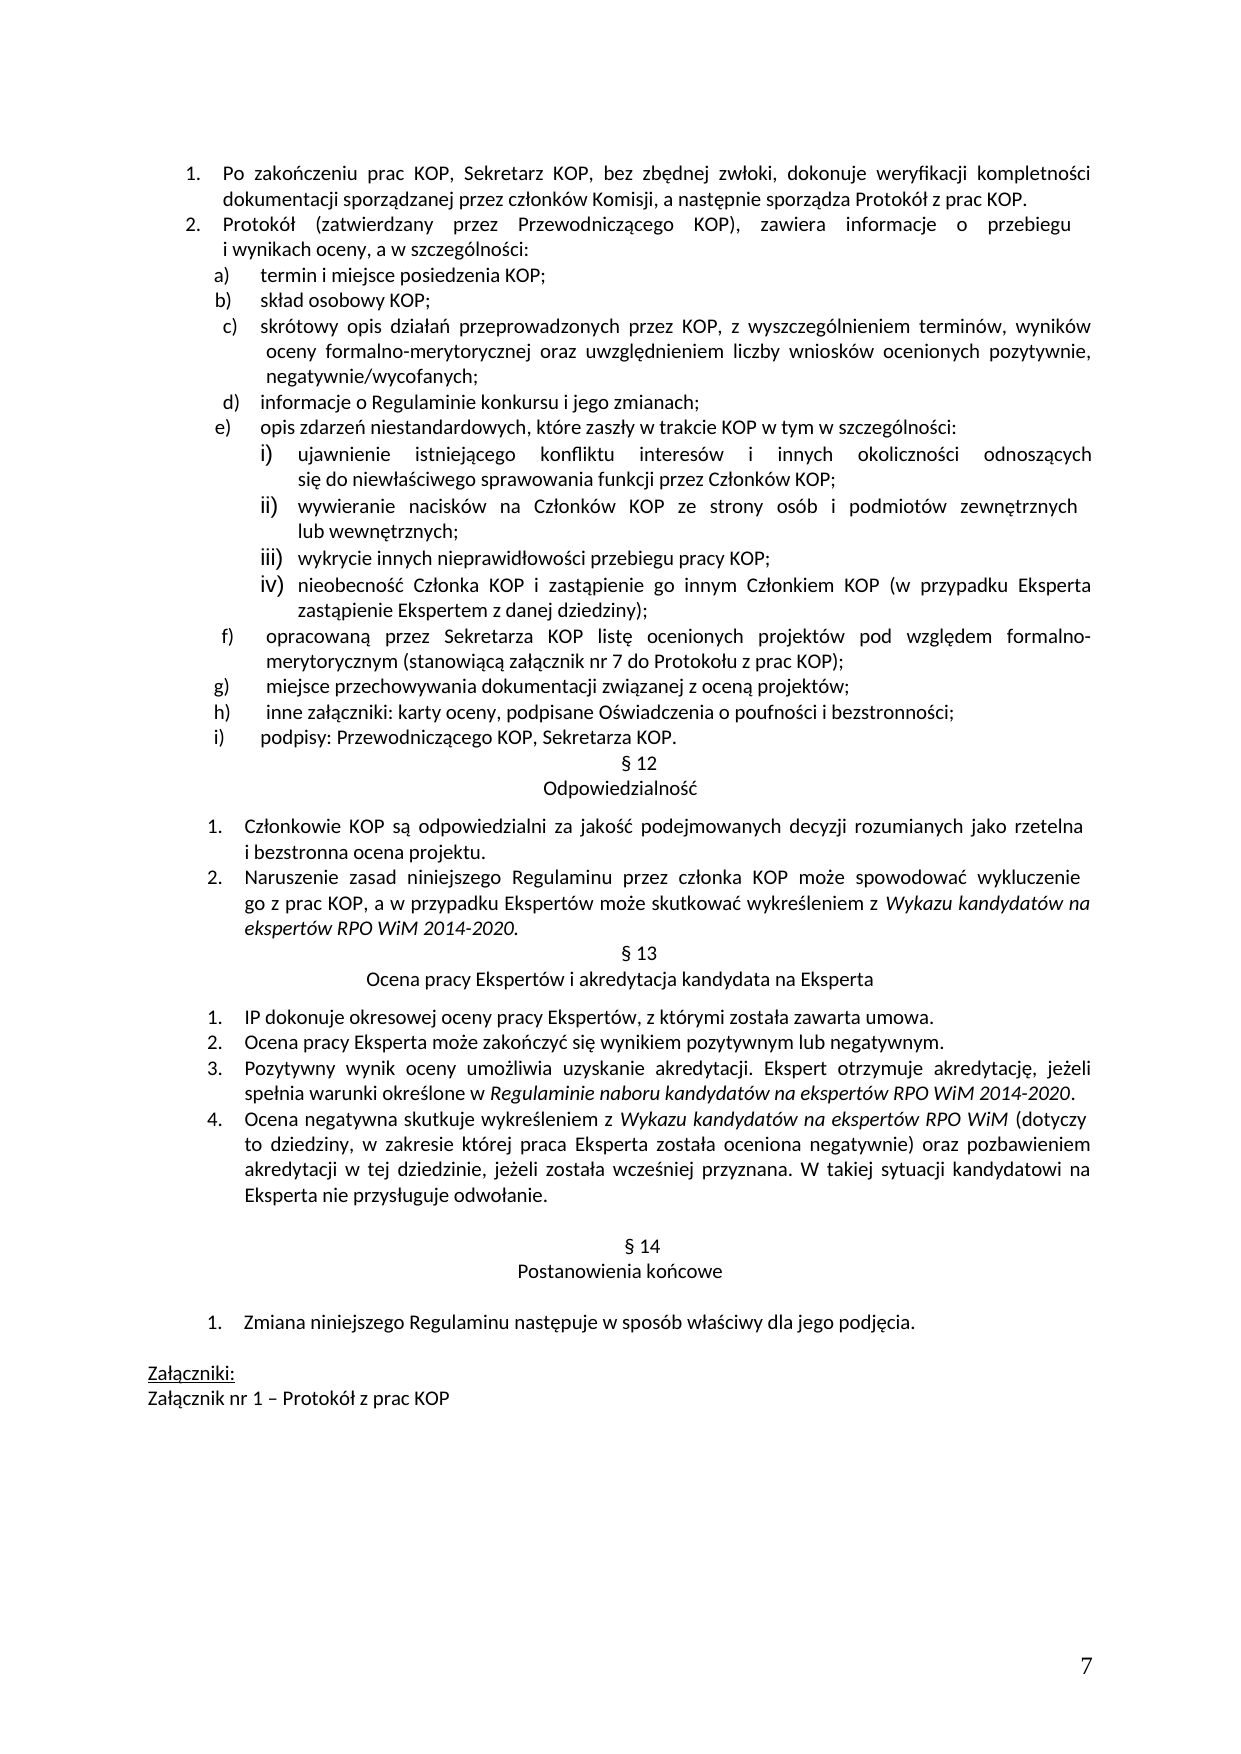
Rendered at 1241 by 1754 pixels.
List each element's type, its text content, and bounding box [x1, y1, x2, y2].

list IP dokonuje okresowej oceny pracy Ekspertów, z którymi została zawarta umowa. [207, 1004, 1093, 1029]
list Ocena negatywna skutkuje wykreśleniem z Wykazu kandydatów na ekspertów RPO WiM (dotyczy to dziedziny, w zakresie której praca Eksperta została oceniona negatywnie) oraz pozbawieniem akredytacji w tej dziedzinie, jeżeli została wcześniej przyznana. W takiej sytuacji kandydatowi na Eksperta nie przysługuje odwołanie. [207, 1106, 1093, 1207]
list ujawnienie istniejącego konfliktu interesów i innych okoliczności odnoszących się do niewłaściwego sprawowania funkcji przez Członków KOP; [260, 440, 1093, 492]
text § 13 [185, 941, 1093, 966]
list podpisy: Przewodniczącego KOP, Sekretarza KOP. [177, 724, 1093, 750]
list informacje o Regulaminie konkursu i jego zmianach; [223, 389, 1093, 414]
list miejsce przechowywania dokumentacji związanej z oceną projektów; [177, 674, 1093, 699]
list Pozytywny wynik oceny umożliwia uzyskanie akredytacji. Ekspert otrzymuje akredytację, jeżeli spełnia warunki określone w Regulaminie naboru kandydatów na ekspertów RPO WiM 2014-2020. [207, 1055, 1093, 1106]
list Zmiana niniejszego Regulaminu następuje w sposób właściwy dla jego podjęcia. [207, 1309, 1093, 1334]
list skrótowy opis działań przeprowadzonych przez KOP, z wyszczególnieniem terminów, wyników oceny formalno-merytorycznej oraz uwzględnieniem liczby wniosków ocenionych pozytywnie, negatywnie/wycofanych; [223, 313, 1093, 389]
text § 12 [185, 750, 1093, 775]
list Członkowie KOP są odpowiedzialni za jakość podejmowanych decyzji rozumianych jako rzetelna i bezstronna ocena projektu. [207, 813, 1093, 864]
list opracowaną przez Sekretarza KOP listę ocenionych projektów pod względem formalno-merytorycznym (stanowiącą załącznik nr 7 do Protokołu z prac KOP); [221, 623, 1093, 674]
list Ocena pracy Eksperta może zakończyć się wynikiem pozytywnym lub negatywnym. [207, 1029, 1093, 1055]
text Załącznik nr 1 – Protokół z prac KOP [148, 1385, 1093, 1439]
list nieobecność Członka KOP i zastąpienie go innym Członkiem KOP (w przypadku Eksperta zastąpienie Ekspertem z danej dziedziny); [260, 571, 1093, 623]
list Po zakończeniu prac KOP, Sekretarz KOP, bez zbędnej zwłoki, dokonuje weryfikacji kompletności dokumentacji sporządzanej przez członków Komisji, a następnie sporządza Protokół z prac KOP. [185, 160, 1093, 211]
list skład osobowy KOP; [177, 287, 1093, 313]
list wykrycie innych nieprawidłowości przebiegu pracy KOP; [260, 544, 1093, 571]
list wywieranie nacisków na Członków KOP ze strony osób i podmiotów zewnętrznych lub wewnętrznych; [260, 492, 1093, 544]
list Protokół (zatwierdzany przez Przewodniczącego KOP), zawiera informacje o przebiegu i wynikach oceny, a w szczególności: [185, 211, 1093, 262]
list termin i miejsce posiedzenia KOP; [177, 262, 1093, 287]
list opis zdarzeń niestandardowych, które zaszły w trakcie KOP w tym w szczególności: [177, 414, 1093, 440]
text Postanowienia końcowe [148, 1258, 1093, 1284]
text Odpowiedzialność [148, 775, 1093, 801]
text Załączniki: [148, 1360, 1093, 1385]
text § 14 [192, 1233, 1093, 1258]
list inne załączniki: karty oceny, podpisane Oświadczenia o poufności i bezstronności; [177, 699, 1093, 724]
list Naruszenie zasad niniejszego Regulaminu przez członka KOP może spowodować wykluczenie go z prac KOP, a w przypadku Ekspertów może skutkować wykreśleniem z Wykazu kandydatów na ekspertów RPO WiM 2014-2020. [207, 864, 1093, 941]
text Ocena pracy Ekspertów i akredytacja kandydata na Eksperta [148, 966, 1093, 991]
